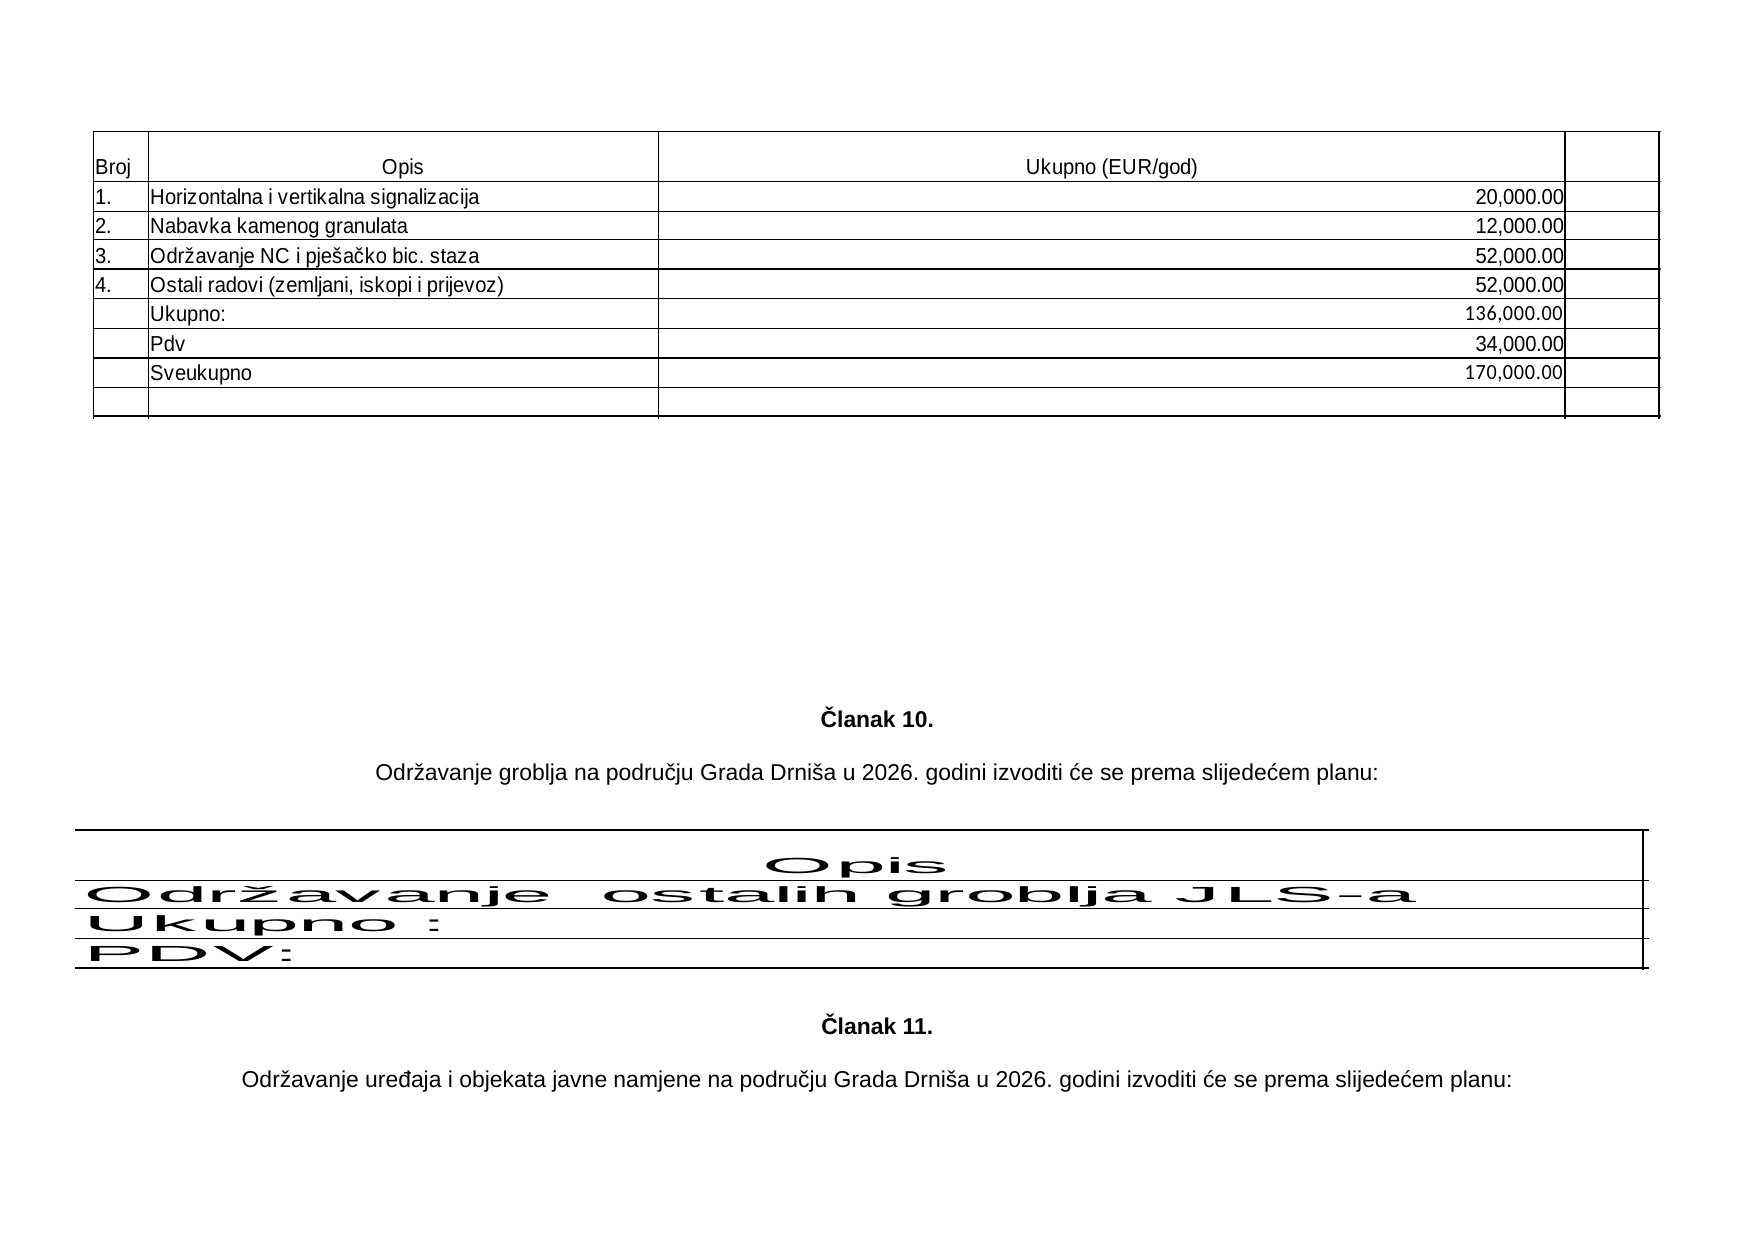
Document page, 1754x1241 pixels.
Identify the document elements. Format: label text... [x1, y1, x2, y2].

text Članak 11. [75, 1013, 1679, 1039]
text Članak 10. [75, 706, 1679, 733]
text Održavanje uređaja i objekata javne namjene na području Grada Drniša u 2026. godini izvoditi će se prema slijedećem planu: [75, 1066, 1679, 1092]
text Održavanje groblja na području Grada Drniša u 2026. godini izvoditi će se prema slijedećem planu: [75, 759, 1679, 785]
